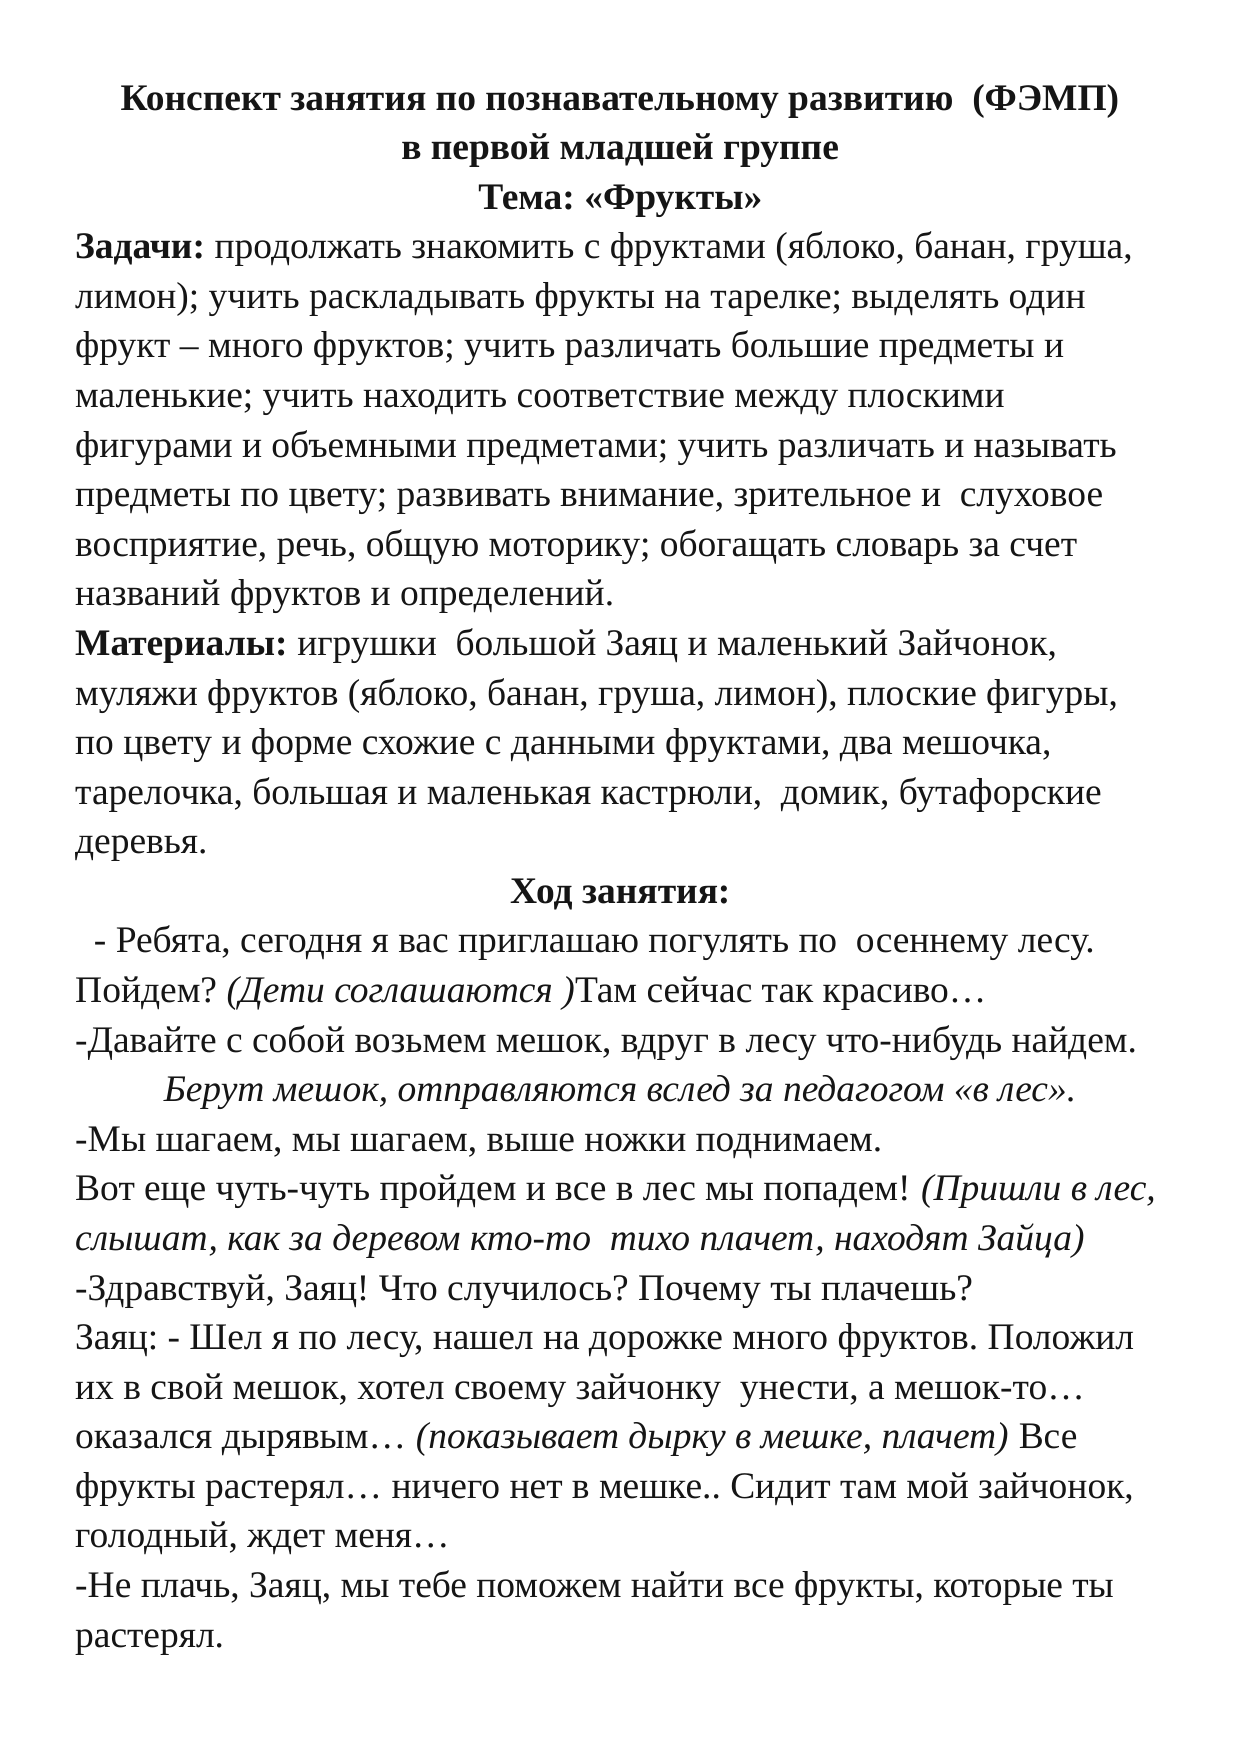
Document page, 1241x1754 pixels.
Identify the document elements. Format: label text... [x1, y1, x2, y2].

text Материалы: игрушки большой Заяц и маленький Зайчонок, муляжи фруктов (яблоко, банан, груша, лимон), плоские фигуры, по цвету и форме схожие с данными фруктами, два мешочка, тарелочка, большая и маленькая кастрюли, домик, бутафорские деревья. [75, 620, 1165, 862]
text Ход занятия: [75, 868, 1165, 911]
text Вот еще чуть-чуть пройдем и все в лес мы попадем! (Пришли в лес, слышат, как за деревом кто-то тихо плачет, находят Зайца) [75, 1166, 1165, 1258]
text -Мы шагаем, мы шагаем, выше ножки поднимаем. [75, 1116, 1165, 1159]
text -Не плачь, Заяц, мы тебе поможем найти все фрукты, которые ты растерял. [75, 1562, 1165, 1655]
text Задачи: продолжать знакомить с фруктами (яблоко, банан, груша, лимон); учить раскладывать фрукты на тарелке; выделять один фрукт – много фруктов; учить различать большие предметы и маленькие; учить находить соответствие между плоскими фигурами и объемными предметами; учить различать и называть предметы по цвету; развивать внимание, зрительное и слуховое восприятие, речь, общую моторику; обогащать словарь за счет названий фруктов и определений. [75, 224, 1165, 614]
text -Давайте с собой возьмем мешок, вдруг в лесу что-нибудь найдем. [75, 1017, 1165, 1060]
text Конспект занятия по познавательному развитию (ФЭМП) [75, 75, 1165, 118]
text -Здравствуй, Заяц! Что случилось? Почему ты плачешь? [75, 1265, 1165, 1308]
text Заяц: - Шел я по лесу, нашел на дорожке много фруктов. Положил их в свой мешок, хотел своему зайчонку унести, а мешок-то… оказался дырявым… (показывает дырку в мешке, плачет) Все фрукты растерял… ничего нет в мешке.. Сидит там мой зайчонок, голодный, ждет меня… [75, 1314, 1165, 1556]
text Тема: «Фрукты» [75, 174, 1165, 217]
text в первой младшей группе [75, 124, 1165, 168]
text - Ребята, сегодня я вас приглашаю погулять по осеннему лесу. Пойдем? (Дети соглашаются )Там сейчас так красиво… [75, 918, 1165, 1011]
text Берут мешок, отправляются вслед за педагогом «в лес». [75, 1067, 1165, 1110]
